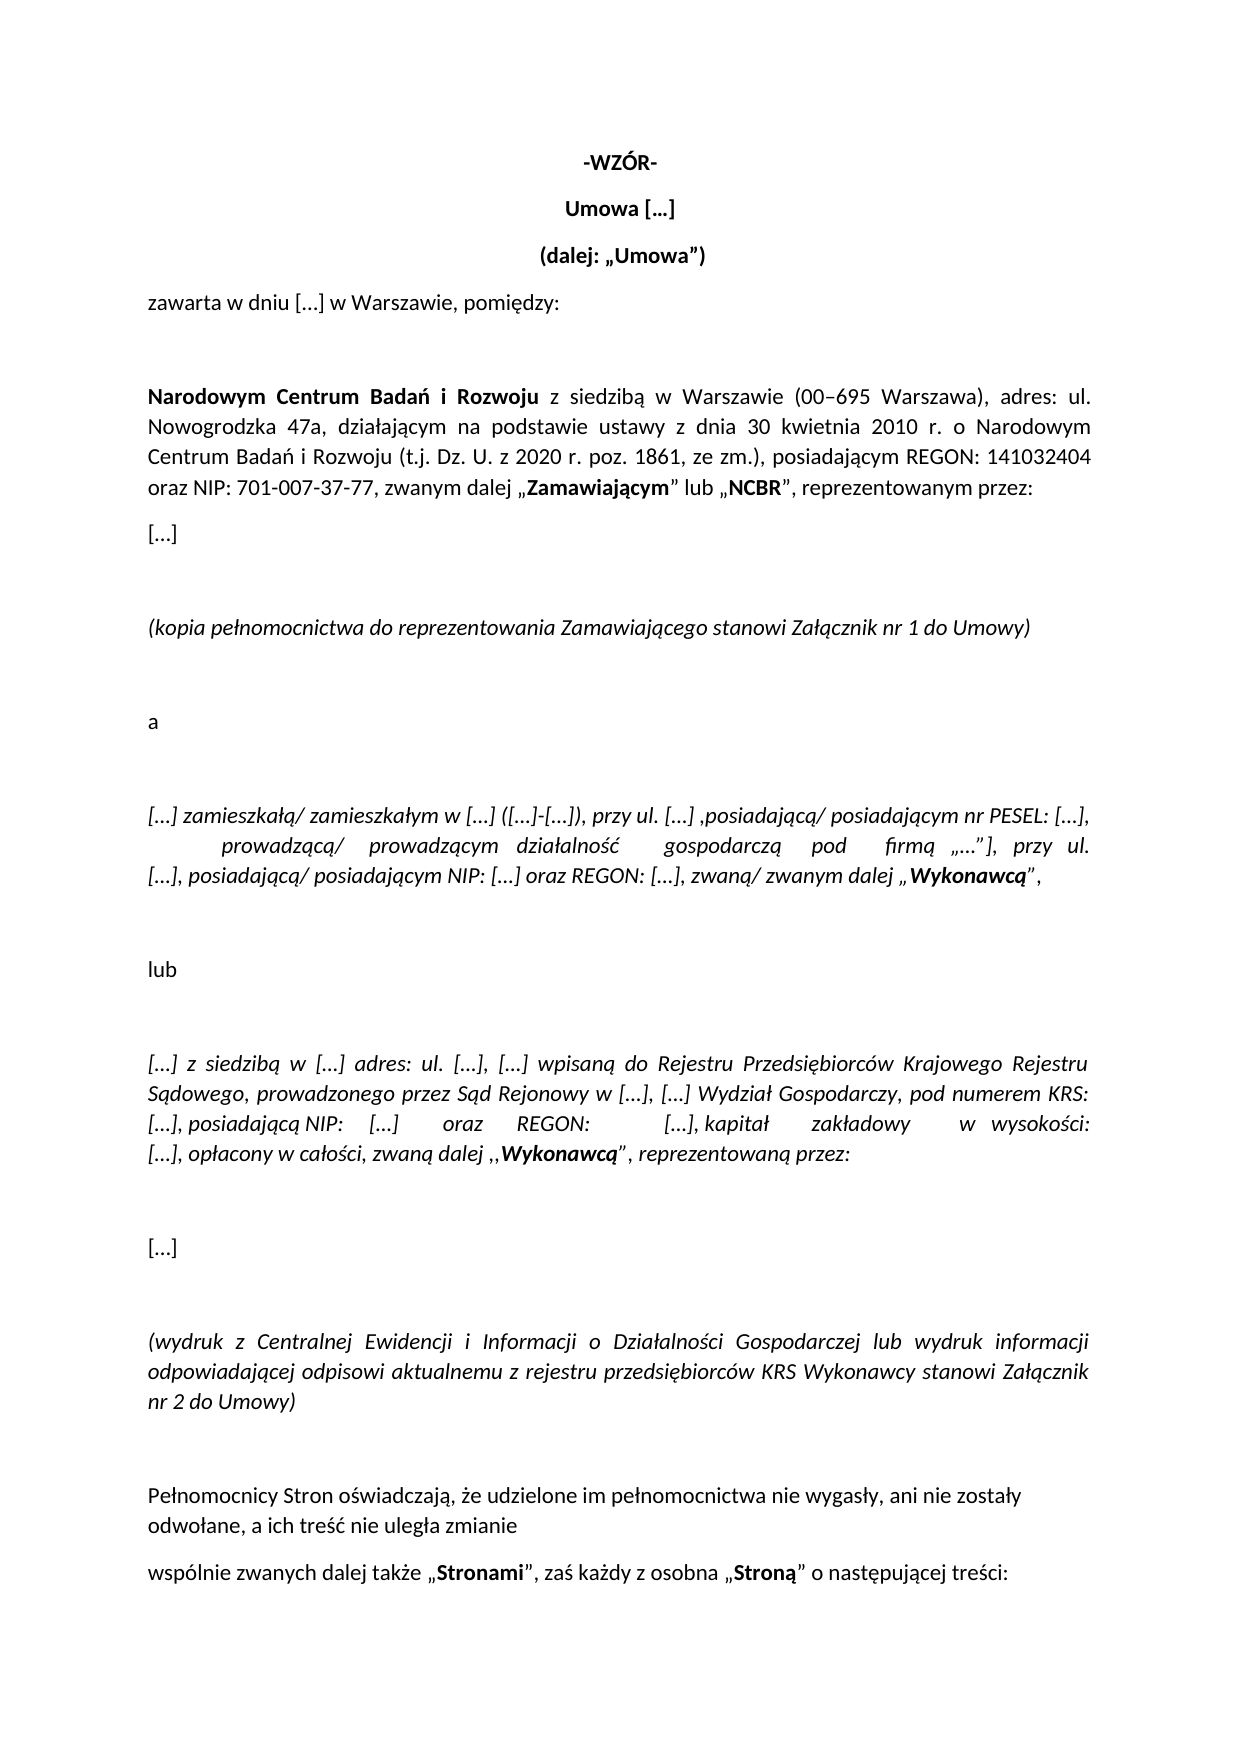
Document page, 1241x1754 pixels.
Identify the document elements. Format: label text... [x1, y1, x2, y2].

text lub [148, 955, 1093, 983]
text […] [148, 1233, 1093, 1261]
text -WZÓR- [148, 148, 1093, 176]
text zawarta w dniu […] w Warszawie, pomiędzy: [148, 288, 1093, 316]
text Pełnomocnicy Stron oświadczają, że udzielone im pełnomocnictwa nie wygasły, ani nie zostały odwołane, a ich treść nie uległa zmianie [148, 1481, 1093, 1539]
text a [148, 707, 1093, 735]
text (dalej: „Umowa”) [148, 241, 1093, 269]
text Narodowym Centrum Badań i Rozwoju z siedzibą w Warszawie (00–695 Warszawa), adres: ul. Nowogrodzka 47a, działającym na podstawie ustawy z dnia 30 kwietnia 2010 r. o Narodowym Centrum Badań i Rozwoju (t.j. Dz. U. z 2020 r. poz. 1861, ze zm.), posiadającym REGON: 141032404 oraz NIP: 701-007-37-77, zwanym dalej „Zamawiającym” lub „NCBR”, reprezentowanym przez: [148, 382, 1093, 501]
text (kopia pełnomocnictwa do reprezentowania Zamawiającego stanowi Załącznik nr 1 do Umowy) [148, 613, 1093, 641]
text […] z siedzibą w […] adres: ul. […], […] wpisaną do Rejestru Przedsiębiorców Krajowego Rejestru Sądowego, prowadzonego przez Sąd Rejonowy w […], […] Wydział Gospodarczy, pod numerem KRS: […], posiadającą NIP: […] oraz REGON: […], kapitał zakładowy w wysokości: […], opłacony w całości, zwaną dalej ,,Wykonawcą”, reprezentowaną przez: [148, 1049, 1093, 1167]
text […] zamieszkałą/ zamieszkałym w […] ([…]-[…]), przy ul. […] ,posiadającą/ posiadającym nr PESEL: […], prowadzącą/ prowadzącym działalność gospodarczą pod firmą „…”], przy ul. […], posiadającą/ posiadającym NIP: […] oraz REGON: […], zwaną/ zwanym dalej „Wykonawcą”, [148, 801, 1093, 889]
text (wydruk z Centralnej Ewidencji i Informacji o Działalności Gospodarczej lub wydruk informacji odpowiadającej odpisowi aktualnemu z rejestru przedsiębiorców KRS Wykonawcy stanowi Załącznik nr 2 do Umowy) [148, 1327, 1093, 1415]
text […] [148, 519, 1093, 547]
text Umowa […] [148, 194, 1093, 222]
text wspólnie zwanych dalej także „Stronami”, zaś każdy z osobna „Stroną” o następującej treści: [148, 1558, 1093, 1586]
